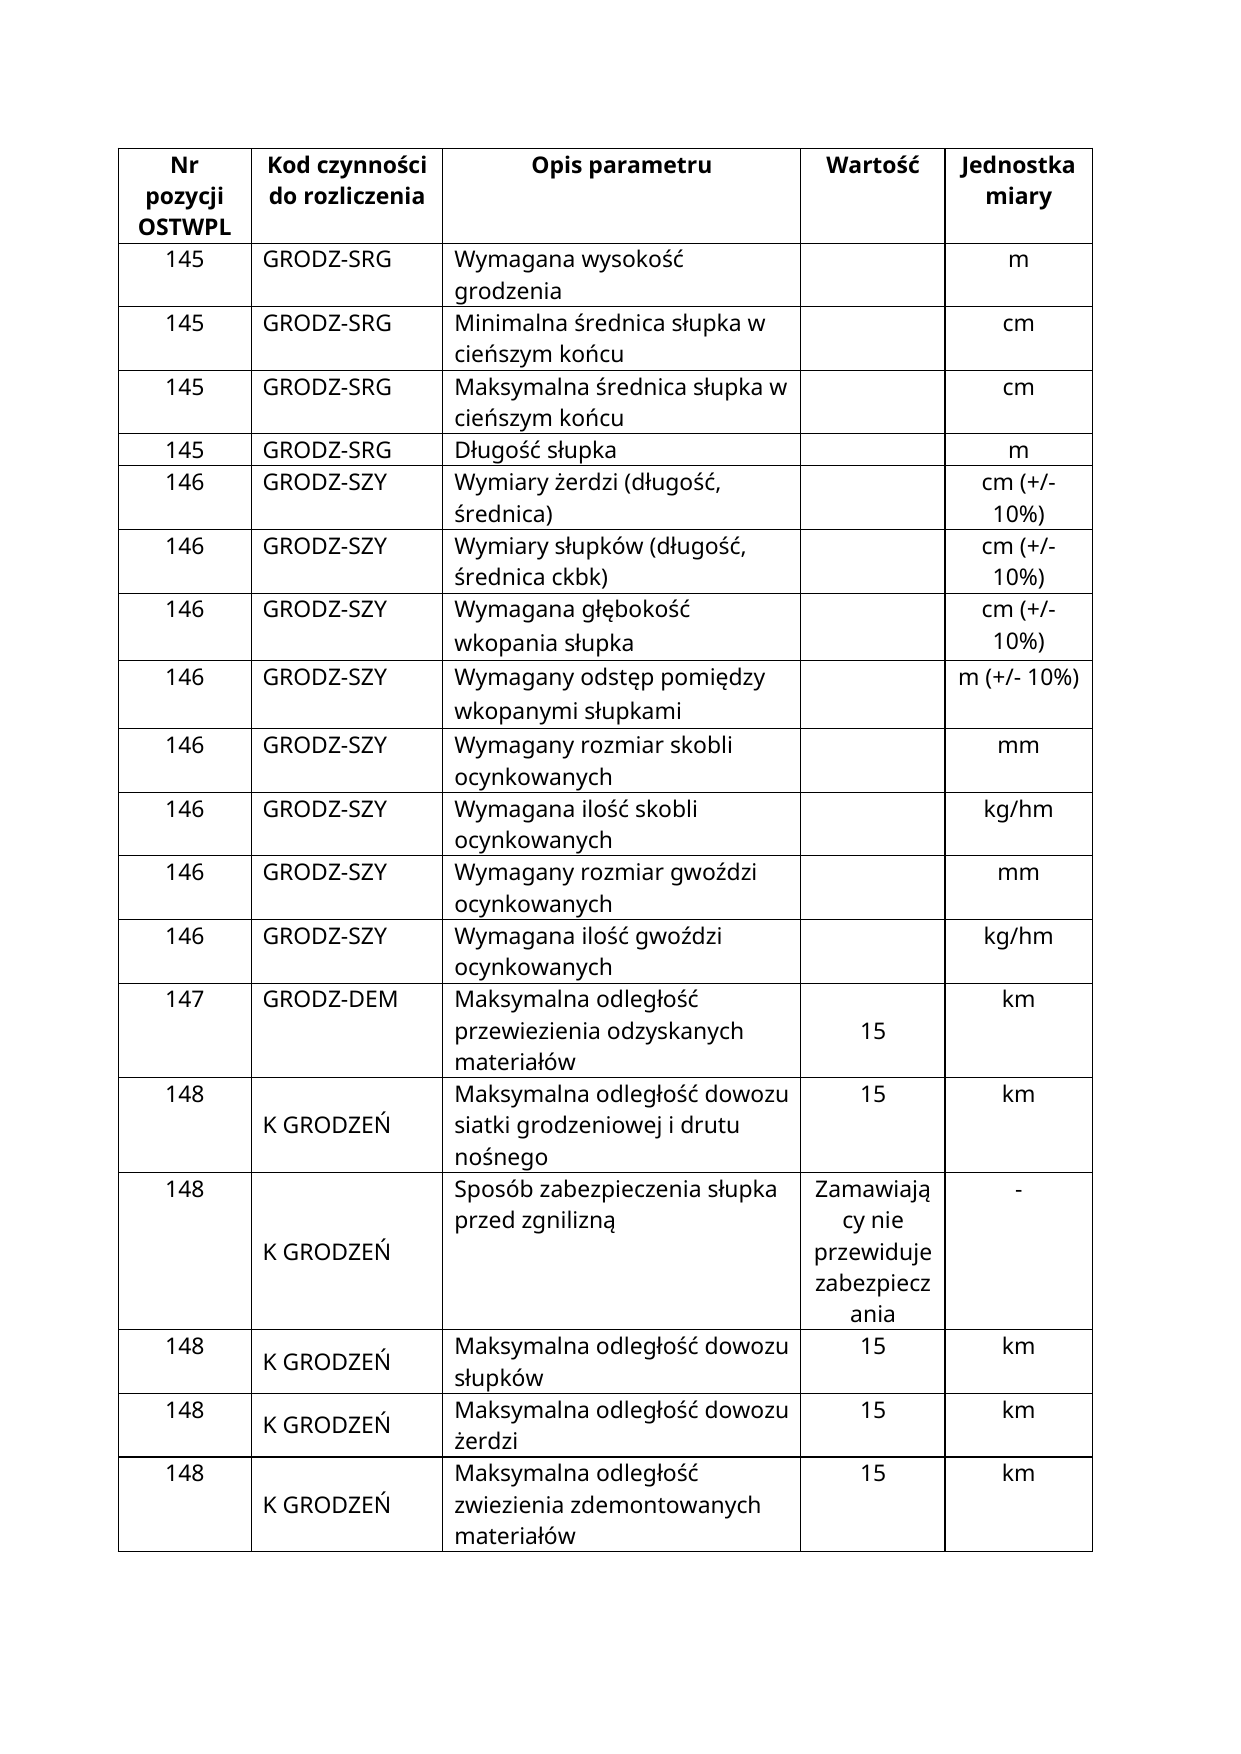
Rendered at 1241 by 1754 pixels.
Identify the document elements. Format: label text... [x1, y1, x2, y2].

table_cell [801, 856, 944, 919]
table_cell 148 [119, 1330, 251, 1393]
table_cell Maksymalna odległość dowozu słupków [443, 1330, 800, 1393]
table_cell [801, 466, 944, 529]
table_cell 146 [119, 530, 251, 592]
table_cell Maksymalna średnica słupka w cieńszym końcu [443, 371, 800, 433]
table_cell 146 [119, 466, 251, 529]
table_cell 145 [119, 307, 251, 369]
table_cell GRODZ-SZY [252, 729, 442, 792]
table_cell Maksymalna odległość dowozu żerdzi [443, 1394, 800, 1456]
table_cell GRODZ-SZY [252, 530, 442, 592]
table_cell km [946, 984, 1092, 1077]
table_header Wartość [801, 149, 944, 242]
table_cell GRODZ-SZY [252, 594, 442, 660]
table_cell Wymiary żerdzi (długość, średnica) [443, 466, 800, 529]
table_cell Wymagana wysokość grodzenia [443, 244, 800, 306]
table_cell Wymagany rozmiar skobli ocynkowanych [443, 729, 800, 792]
table_cell [801, 793, 944, 855]
table_cell Zamawiający nie przewiduje zabezpieczania [801, 1173, 944, 1329]
table_cell 148 [119, 1078, 251, 1172]
table_cell km [946, 1078, 1092, 1172]
table_cell m (+/- 10%) [946, 661, 1092, 728]
table_cell Maksymalna odległość dowozu siatki grodzeniowej i drutu nośnego [443, 1078, 800, 1172]
table_cell 15 [801, 1078, 944, 1172]
table_cell K GRODZEŃ [252, 1330, 442, 1393]
table_cell Wymagana ilość gwoździ ocynkowanych [443, 920, 800, 982]
table_cell 146 [119, 856, 251, 919]
table_cell GRODZ-SRG [252, 371, 442, 433]
table_cell [801, 594, 944, 660]
table_cell 145 [119, 371, 251, 433]
table_cell K GRODZEŃ [252, 1394, 442, 1456]
table_cell 146 [119, 920, 251, 982]
table_cell cm (+/- 10%) [946, 530, 1092, 592]
table_cell Minimalna średnica słupka w cieńszym końcu [443, 307, 800, 369]
table_cell 146 [119, 661, 251, 728]
table_cell GRODZ-SRG [252, 244, 442, 306]
table_cell mm [946, 729, 1092, 792]
table_cell GRODZ-SZY [252, 856, 442, 919]
table_cell K GRODZEŃ [252, 1173, 442, 1329]
table_cell 15 [801, 1330, 944, 1393]
table_cell km [946, 1458, 1092, 1551]
table_cell GRODZ-DEM [252, 984, 442, 1077]
table_cell kg/hm [946, 920, 1092, 982]
table_cell Wymagana głębokość wkopania słupka [443, 594, 800, 660]
table_cell 15 [801, 1394, 944, 1456]
table_cell 146 [119, 793, 251, 855]
table_cell GRODZ-SRG [252, 307, 442, 369]
table_cell K GRODZEŃ [252, 1458, 442, 1551]
table_cell [801, 920, 944, 982]
table_cell GRODZ-SZY [252, 466, 442, 529]
table_cell mm [946, 856, 1092, 919]
table_cell 15 [801, 1458, 944, 1551]
table_cell cm (+/- 10%) [946, 466, 1092, 529]
table_cell [801, 371, 944, 433]
table_cell cm (+/- 10%) [946, 594, 1092, 660]
table_cell [801, 729, 944, 792]
table_cell K GRODZEŃ [252, 1078, 442, 1172]
table_cell cm [946, 371, 1092, 433]
table_cell 145 [119, 434, 251, 465]
table_cell Wymagana ilość skobli ocynkowanych [443, 793, 800, 855]
table_cell m [946, 244, 1092, 306]
table_cell 146 [119, 594, 251, 660]
table_cell 145 [119, 244, 251, 306]
table_cell 148 [119, 1173, 251, 1329]
table_cell GRODZ-SZY [252, 661, 442, 728]
table_cell GRODZ-SZY [252, 920, 442, 982]
table_cell Wymiary słupków (długość, średnica ckbk) [443, 530, 800, 592]
table_cell [801, 530, 944, 592]
table_cell Sposób zabezpieczenia słupka przed zgnilizną [443, 1173, 800, 1329]
table_cell 147 [119, 984, 251, 1077]
table_header Nr pozycji OSTWPL [119, 149, 251, 242]
table_header Jednostka miary [946, 149, 1092, 242]
table_cell cm [946, 307, 1092, 369]
table_cell 148 [119, 1458, 251, 1551]
table_cell GRODZ-SZY [252, 793, 442, 855]
table_cell [801, 661, 944, 728]
table_cell Wymagany odstęp pomiędzy wkopanymi słupkami [443, 661, 800, 728]
table_cell GRODZ-SRG [252, 434, 442, 465]
table_cell 15 [801, 984, 944, 1077]
table_header Opis parametru [443, 149, 800, 242]
table_cell Wymagany rozmiar gwoździ ocynkowanych [443, 856, 800, 919]
table_cell 146 [119, 729, 251, 792]
table_cell Długość słupka [443, 434, 800, 465]
table_cell Maksymalna odległość zwiezienia zdemontowanych materiałów [443, 1458, 800, 1551]
table_cell km [946, 1394, 1092, 1456]
table_cell [801, 244, 944, 306]
table_cell km [946, 1330, 1092, 1393]
table_cell - [946, 1173, 1092, 1329]
table_cell Maksymalna odległość przewiezienia odzyskanych materiałów [443, 984, 800, 1077]
table_cell kg/hm [946, 793, 1092, 855]
table_cell [801, 307, 944, 369]
table_cell 148 [119, 1394, 251, 1456]
table_cell [801, 434, 944, 465]
table_header Kod czynności do rozliczenia [252, 149, 442, 242]
table_cell m [946, 434, 1092, 465]
